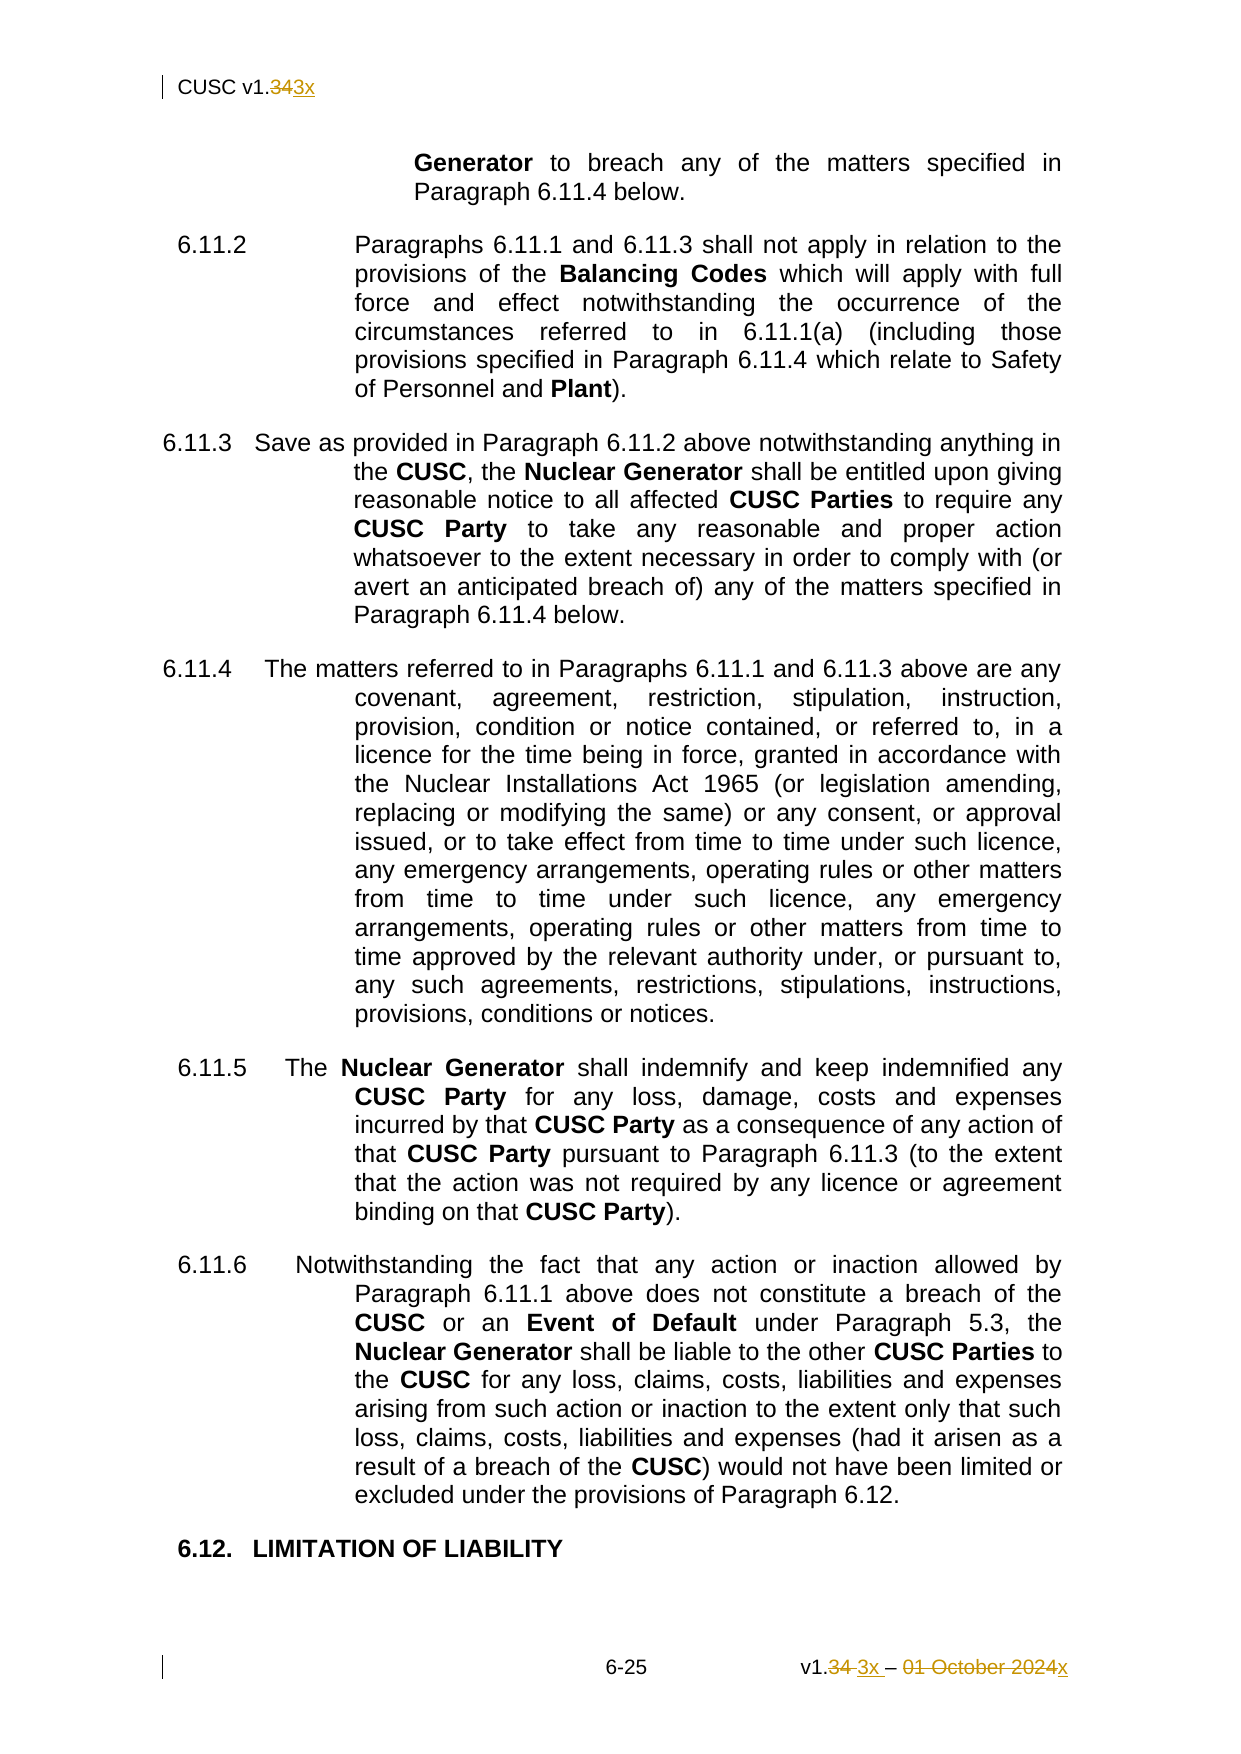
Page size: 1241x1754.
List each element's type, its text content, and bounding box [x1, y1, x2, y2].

subtitle 6.11.3 Save as provided in Paragraph 6.11.2 above notwithstanding anything in the CUSC, the Nuclear Generator shall be entitled upon giving reasonable notice to all affected CUSC Parties to require any CUSC Party to take any reasonable and proper action whatsoever to the extent necessary in order to comply with (or avert an anticipated breach of) any of the matters specified in Paragraph 6.11.4 below. [162, 428, 1063, 629]
subtitle 6.11.6 Notwithstanding the fact that any action or inaction allowed by Paragraph 6.11.1 above does not constitute a breach of the CUSC or an Event of Default under Paragraph 5.3, the Nuclear Generator shall be liable to the other CUSC Parties to the CUSC for any loss, claims, costs, liabilities and expenses arising from such action or inaction to the extent only that such loss, claims, costs, liabilities and expenses (had it arisen as a result of a breach of the CUSC) would not have been limited or excluded under the provisions of Paragraph 6.12. [177, 1250, 1063, 1509]
subtitle 6.11.2 Paragraphs 6.11.1 and 6.11.3 shall not apply in relation to the provisions of the Balancing Codes which will apply with full force and effect notwithstanding the occurrence of the circumstances referred to in 6.11.1(a) (including those provisions specified in Paragraph 6.11.4 which relate to Safety of Personnel and Plant). [177, 230, 1063, 403]
subtitle 6.11.5 The Nuclear Generator shall indemnify and keep indemnified any CUSC Party for any loss, damage, costs and expenses incurred by that CUSC Party as a consequence of any action of that CUSC Party pursuant to Paragraph 6.11.3 (to the extent that the action was not required by any licence or agreement binding on that CUSC Party). [177, 1053, 1063, 1225]
subtitle LIMITATION OF LIABILITY [177, 1534, 1063, 1563]
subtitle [354, 148, 1063, 205]
subtitle 6.11.4 The matters referred to in Paragraphs 6.11.1 and 6.11.3 above are any covenant, agreement, restriction, stipulation, instruction, provision, condition or notice contained, or referred to, in a licence for the time being in force, granted in accordance with the Nuclear Installations Act 1965 (or legislation amending, replacing or modifying the same) or any consent, or approval issued, or to take effect from time to time under such licence, any emergency arrangements, operating rules or other matters from time to time under such licence, any emergency arrangements, operating rules or other matters from time to time approved by the relevant authority under, or pursuant to, any such agreements, restrictions, stipulations, instructions, provisions, conditions or notices. [162, 654, 1063, 1028]
